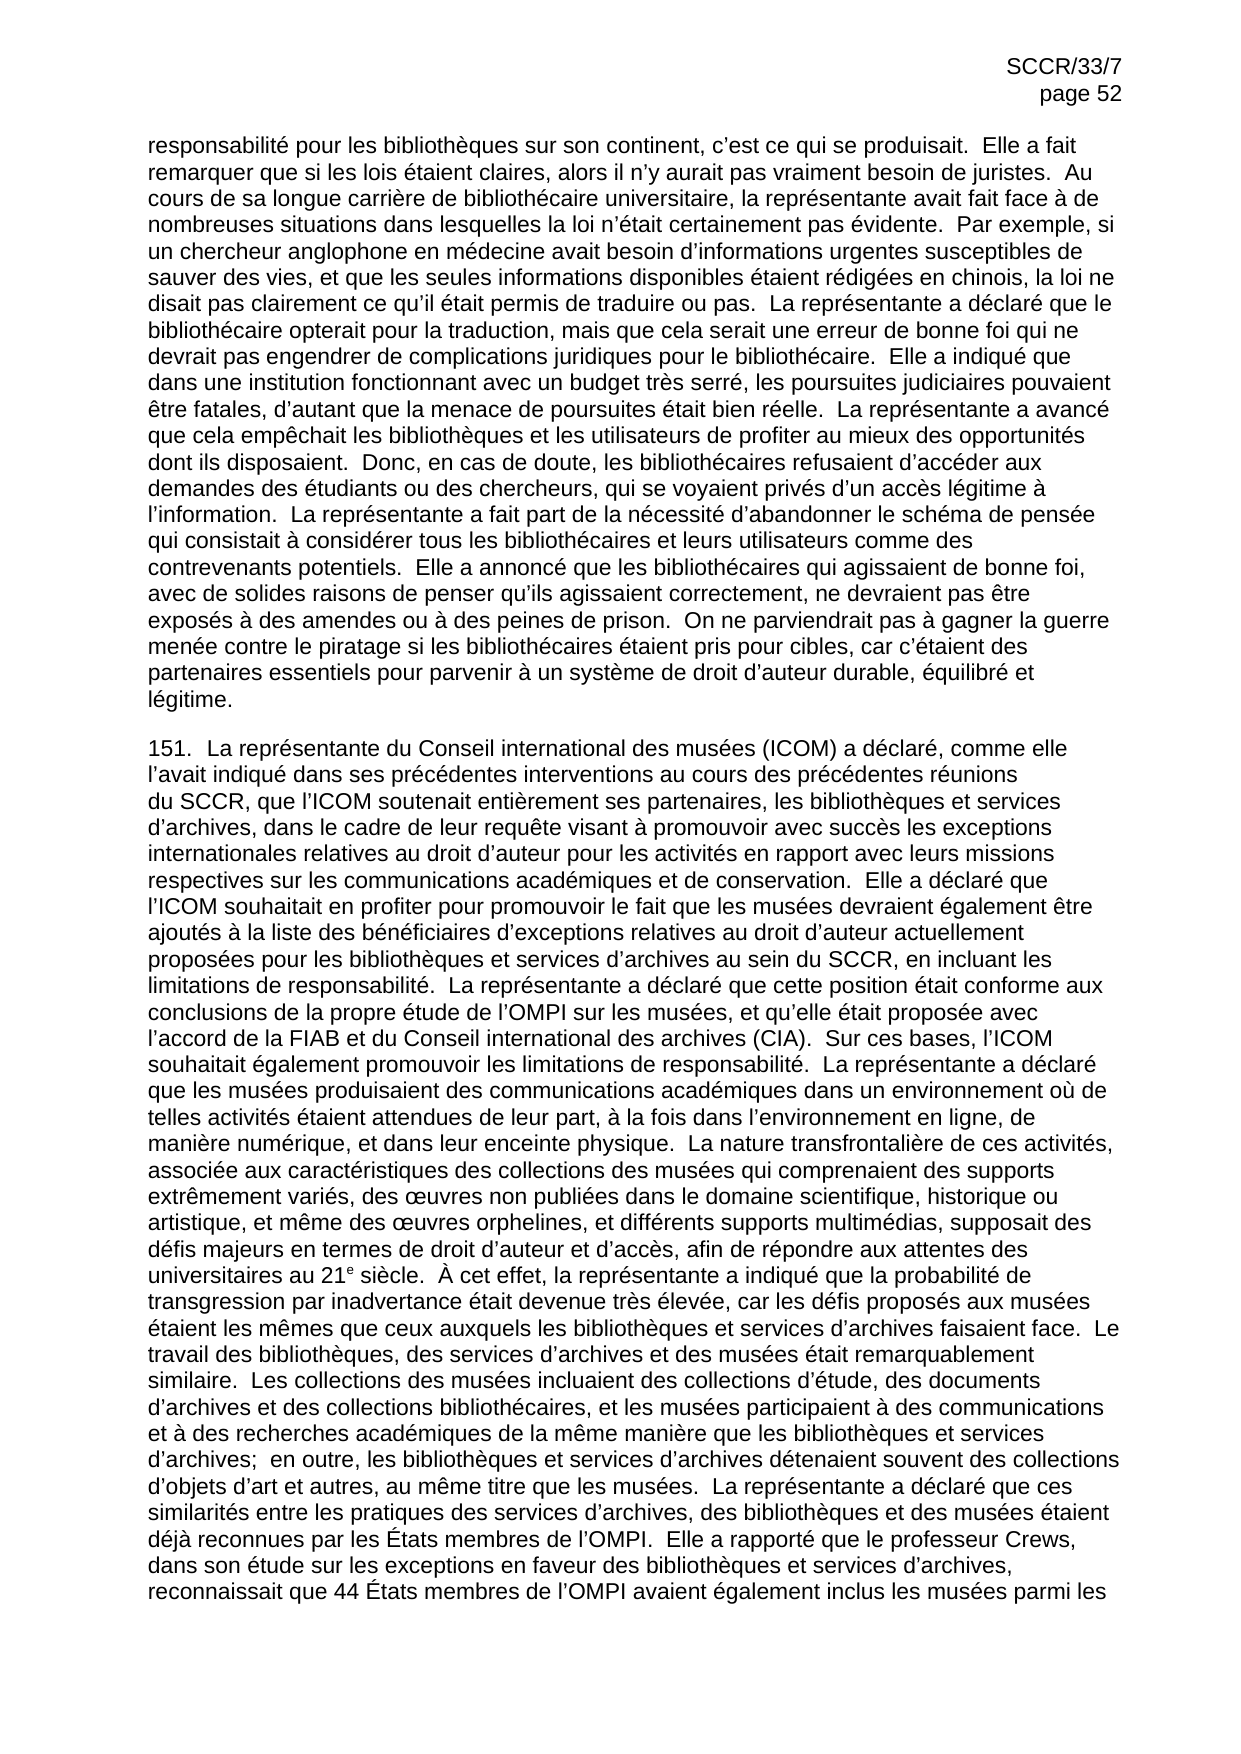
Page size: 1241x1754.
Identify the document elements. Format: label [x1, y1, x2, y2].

text [148, 735, 1122, 1604]
text [148, 132, 1122, 712]
